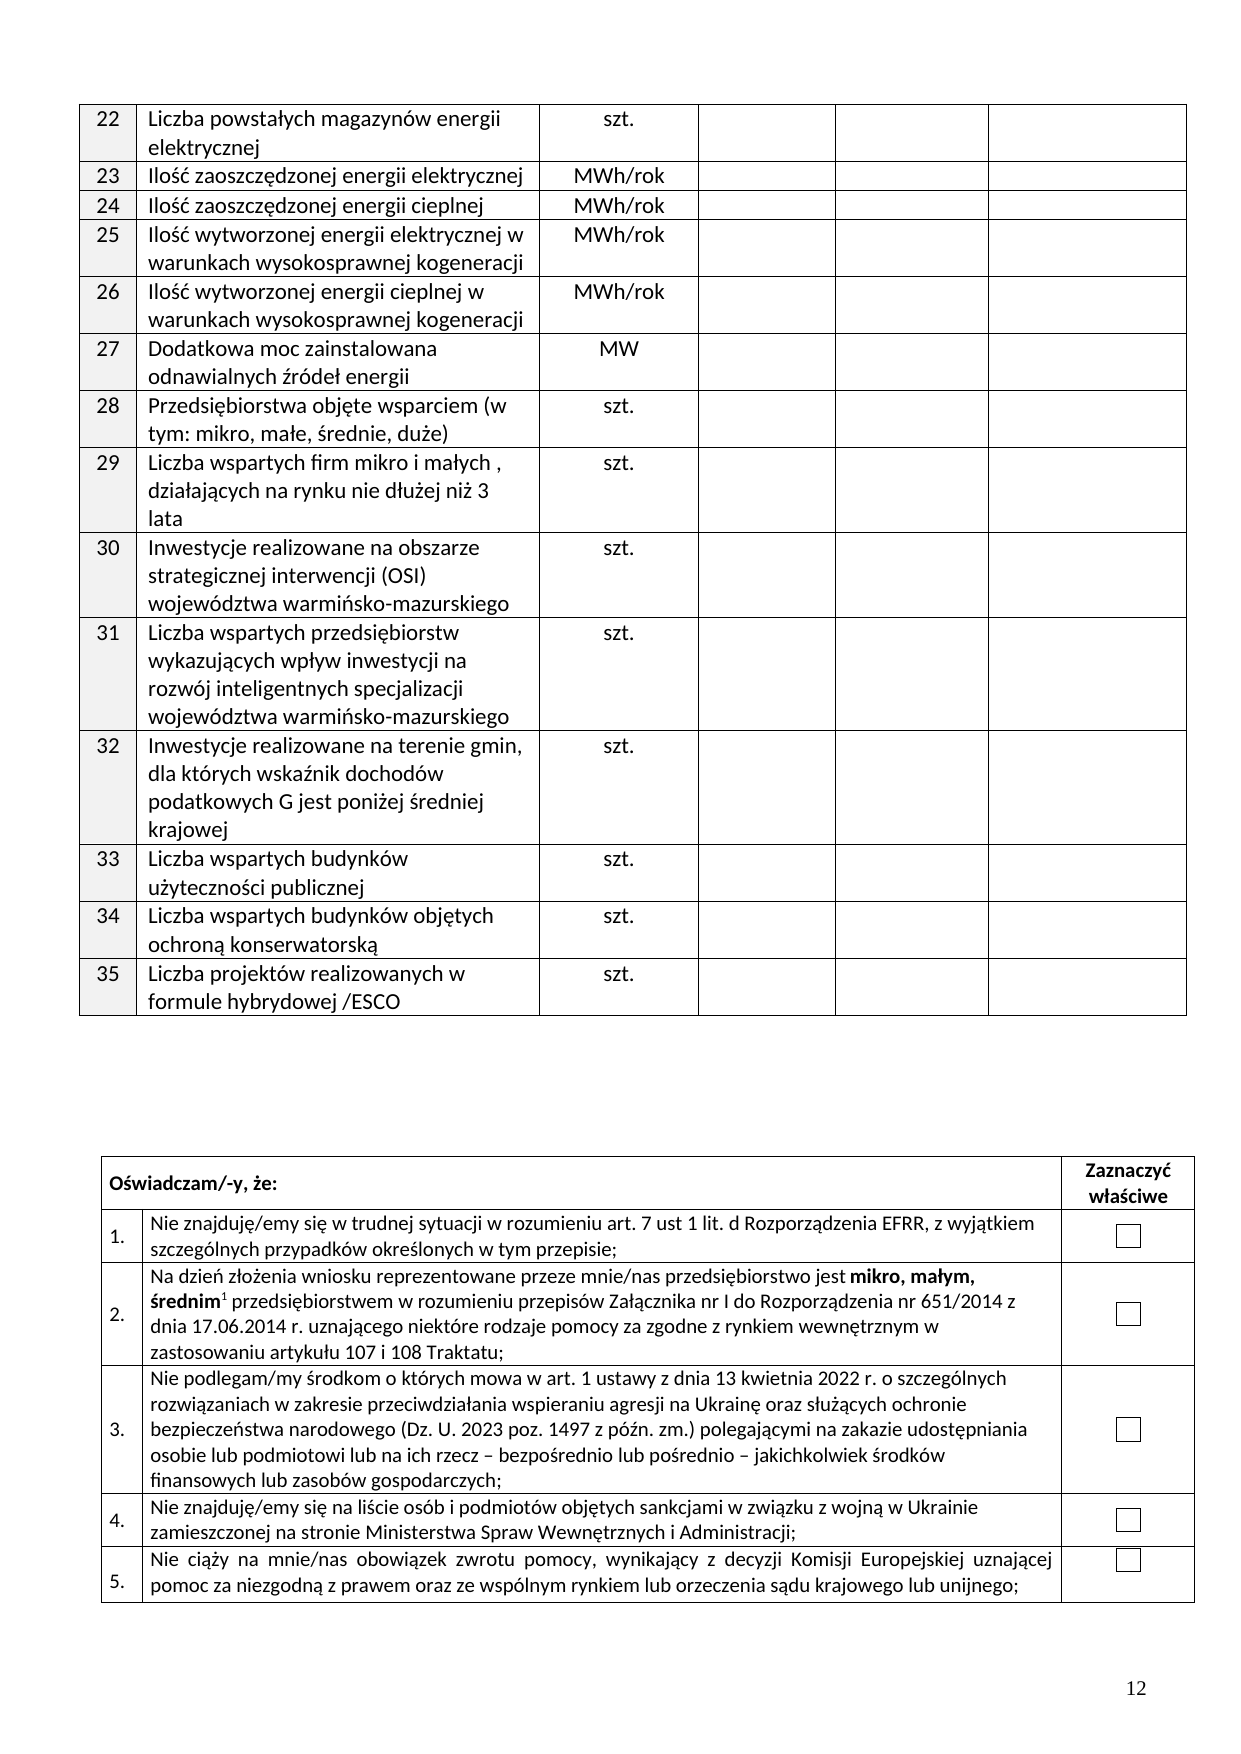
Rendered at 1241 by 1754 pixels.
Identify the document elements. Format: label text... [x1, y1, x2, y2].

table_cell 4. [102, 1494, 142, 1546]
table_cell szt. [540, 959, 698, 1015]
table_cell MWh/rok [540, 220, 698, 276]
table_cell [836, 162, 988, 190]
table_cell [836, 533, 988, 617]
table_cell [989, 533, 1186, 617]
table_cell [836, 959, 988, 1015]
table_cell 3. [102, 1366, 142, 1493]
table_cell Inwestycje realizowane na obszarze strategicznej interwencji (OSI) województwa warmińsko-mazurskiego [137, 533, 539, 617]
table_header Zaznaczyć właściwe [1062, 1157, 1194, 1209]
table_cell [836, 845, 988, 901]
table_cell [989, 191, 1186, 219]
table_cell [1062, 1263, 1194, 1364]
table_cell Ilość wytworzonej energii elektrycznej w warunkach wysokosprawnej kogeneracji [137, 220, 539, 276]
table_cell Ilość zaoszczędzonej energii cieplnej [137, 191, 539, 219]
table_cell Inwestycje realizowane na terenie gmin, dla których wskaźnik dochodów podatkowych G jest poniżej średniej krajowej [137, 731, 539, 843]
table_cell Liczba projektów realizowanych w formule hybrydowej /ESCO [137, 959, 539, 1015]
table_cell [989, 334, 1186, 390]
table_cell [699, 533, 835, 617]
table_cell 22 [80, 105, 136, 161]
table_cell [836, 448, 988, 532]
table_cell szt. [540, 902, 698, 958]
table_cell [1062, 1494, 1194, 1546]
table_cell [836, 334, 988, 390]
table_cell 29 [80, 448, 136, 532]
table_cell 33 [80, 845, 136, 901]
table_cell 5. [102, 1547, 142, 1602]
table_cell MWh/rok [540, 277, 698, 333]
table_cell [699, 618, 835, 730]
table_cell Nie podlegam/my środkom o których mowa w art. 1 ustawy z dnia 13 kwietnia 2022 r. o szczególnych rozwiązaniach w zakresie przeciwdziałania wspieraniu agresji na Ukrainę oraz służących ochronie bezpieczeństwa narodowego (Dz. U. 2023 poz. 1497 z późn. zm.) polegającymi na zakazie udostępniania osobie lub podmiotowi lub na ich rzecz – bezpośrednio lub pośrednio – jakichkolwiek środków finansowych lub zasobów gospodarczych; [143, 1366, 1061, 1493]
table_cell [699, 334, 835, 390]
table_cell MWh/rok [540, 191, 698, 219]
table_cell [699, 902, 835, 958]
table_cell Liczba wspartych budynków objętych ochroną konserwatorską [137, 902, 539, 958]
table_cell Ilość zaoszczędzonej energii elektrycznej [137, 162, 539, 190]
table_cell [1062, 1210, 1194, 1262]
table_cell [836, 220, 988, 276]
table_cell 27 [80, 334, 136, 390]
table_cell szt. [540, 448, 698, 532]
table_cell [699, 105, 835, 161]
table_cell 1. [102, 1210, 142, 1262]
table_cell [989, 959, 1186, 1015]
table_cell Liczba wspartych przedsiębiorstw wykazujących wpływ inwestycji na rozwój inteligentnych specjalizacji województwa warmińsko-mazurskiego [137, 618, 539, 730]
table_cell szt. [540, 391, 698, 447]
table_cell [699, 391, 835, 447]
table_cell [836, 391, 988, 447]
table_cell Przedsiębiorstwa objęte wsparciem (w tym: mikro, małe, średnie, duże) [137, 391, 539, 447]
table_cell Liczba powstałych magazynów energii elektrycznej [137, 105, 539, 161]
table_cell 24 [80, 191, 136, 219]
table_cell 34 [80, 902, 136, 958]
table_cell szt. [540, 618, 698, 730]
table_cell Ilość wytworzonej energii cieplnej w warunkach wysokosprawnej kogeneracji [137, 277, 539, 333]
table_cell [989, 731, 1186, 843]
table_cell 25 [80, 220, 136, 276]
table_cell [836, 618, 988, 730]
table_cell Na dzień złożenia wniosku reprezentowane przeze mnie/nas przedsiębiorstwo jest mikro, małym, średnim1 przedsiębiorstwem w rozumieniu przepisów Załącznika nr I do Rozporządzenia nr 651/2014 z dnia 17.06.2014 r. uznającego niektóre rodzaje pomocy za zgodne z rynkiem wewnętrznym w zastosowaniu artykułu 107 i 108 Traktatu; [143, 1263, 1061, 1364]
table_cell 23 [80, 162, 136, 190]
table_cell [699, 845, 835, 901]
table_cell szt. [540, 731, 698, 843]
table_cell [989, 105, 1186, 161]
table_cell 31 [80, 618, 136, 730]
table_cell [699, 162, 835, 190]
table_cell [989, 902, 1186, 958]
table_cell Nie znajduję/emy się na liście osób i podmiotów objętych sankcjami w związku z wojną w Ukrainie zamieszczonej na stronie Ministerstwa Spraw Wewnętrznych i Administracji; [143, 1494, 1061, 1546]
table_cell [836, 731, 988, 843]
table_cell [836, 191, 988, 219]
table_cell szt. [540, 105, 698, 161]
table_cell [989, 618, 1186, 730]
table_header Oświadczam/-y, że: [102, 1157, 1061, 1209]
table_cell 32 [80, 731, 136, 843]
table_cell 26 [80, 277, 136, 333]
table_cell Liczba wspartych budynków użyteczności publicznej [137, 845, 539, 901]
table_cell 35 [80, 959, 136, 1015]
table_cell [989, 448, 1186, 532]
table_cell [699, 191, 835, 219]
table_cell Nie ciąży na mnie/nas obowiązek zwrotu pomocy, wynikający z decyzji Komisji Europejskiej uznającej pomoc za niezgodną z prawem oraz ze wspólnym rynkiem lub orzeczenia sądu krajowego lub unijnego; [143, 1547, 1061, 1602]
table_cell MWh/rok [540, 162, 698, 190]
table_cell [989, 845, 1186, 901]
table_cell [699, 731, 835, 843]
table_cell [989, 391, 1186, 447]
table_cell [989, 277, 1186, 333]
table_cell MW [540, 334, 698, 390]
table_cell [989, 220, 1186, 276]
table_cell Dodatkowa moc zainstalowana odnawialnych źródeł energii [137, 334, 539, 390]
table_cell [836, 277, 988, 333]
table_cell [989, 162, 1186, 190]
table_cell Nie znajduję/emy się w trudnej sytuacji w rozumieniu art. 7 ust 1 lit. d Rozporządzenia EFRR, z wyjątkiem szczególnych przypadków określonych w tym przepisie; [143, 1210, 1061, 1262]
table_cell [699, 277, 835, 333]
table_cell [699, 220, 835, 276]
table_cell [836, 105, 988, 161]
table_cell [1062, 1366, 1194, 1493]
table_cell [836, 902, 988, 958]
table_cell szt. [540, 845, 698, 901]
table_cell 28 [80, 391, 136, 447]
table_cell [699, 448, 835, 532]
table_cell Liczba wspartych firm mikro i małych , działających na rynku nie dłużej niż 3 lata [137, 448, 539, 532]
table_cell 2. [102, 1263, 142, 1364]
table_cell szt. [540, 533, 698, 617]
table_cell 30 [80, 533, 136, 617]
table_cell [1062, 1547, 1194, 1602]
table_cell [699, 959, 835, 1015]
